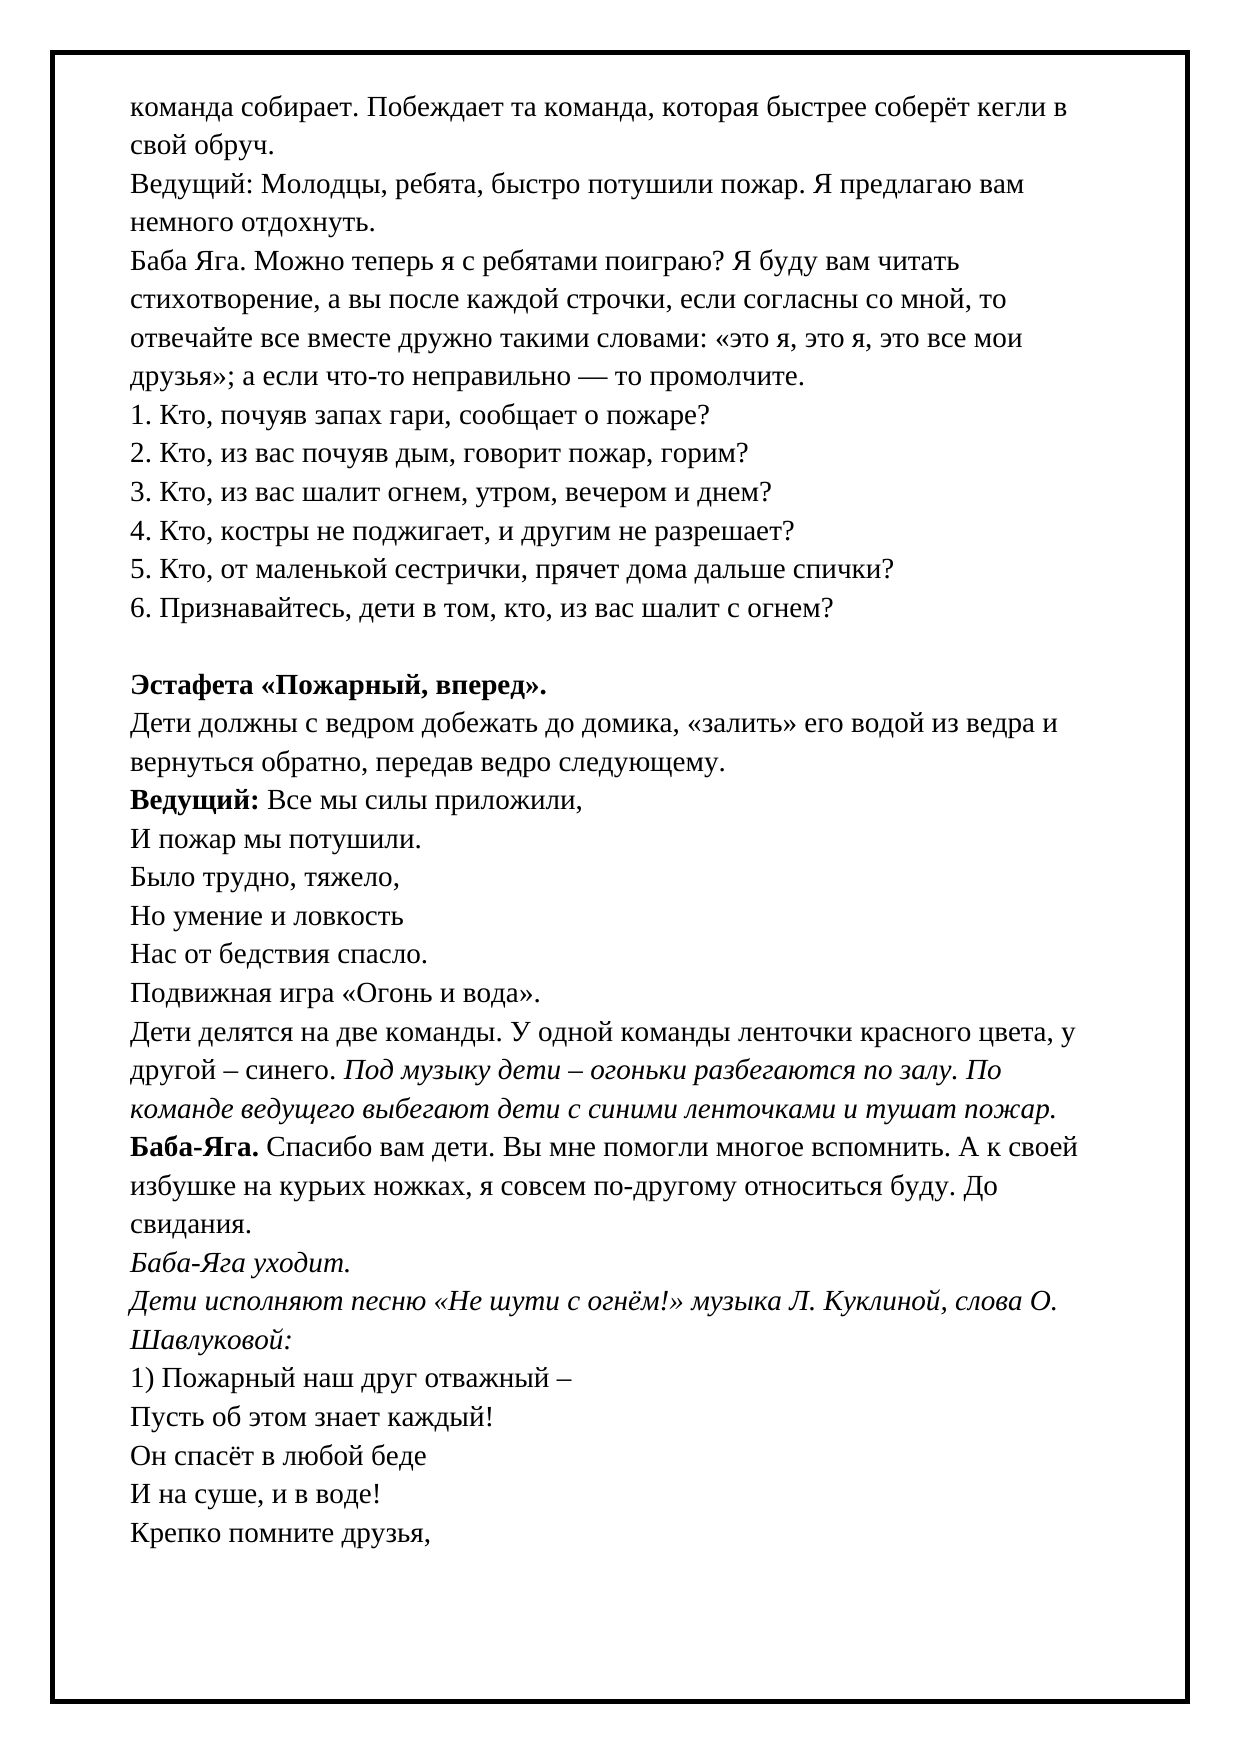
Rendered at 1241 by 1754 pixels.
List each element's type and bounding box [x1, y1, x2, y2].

text [130, 89, 1110, 1548]
